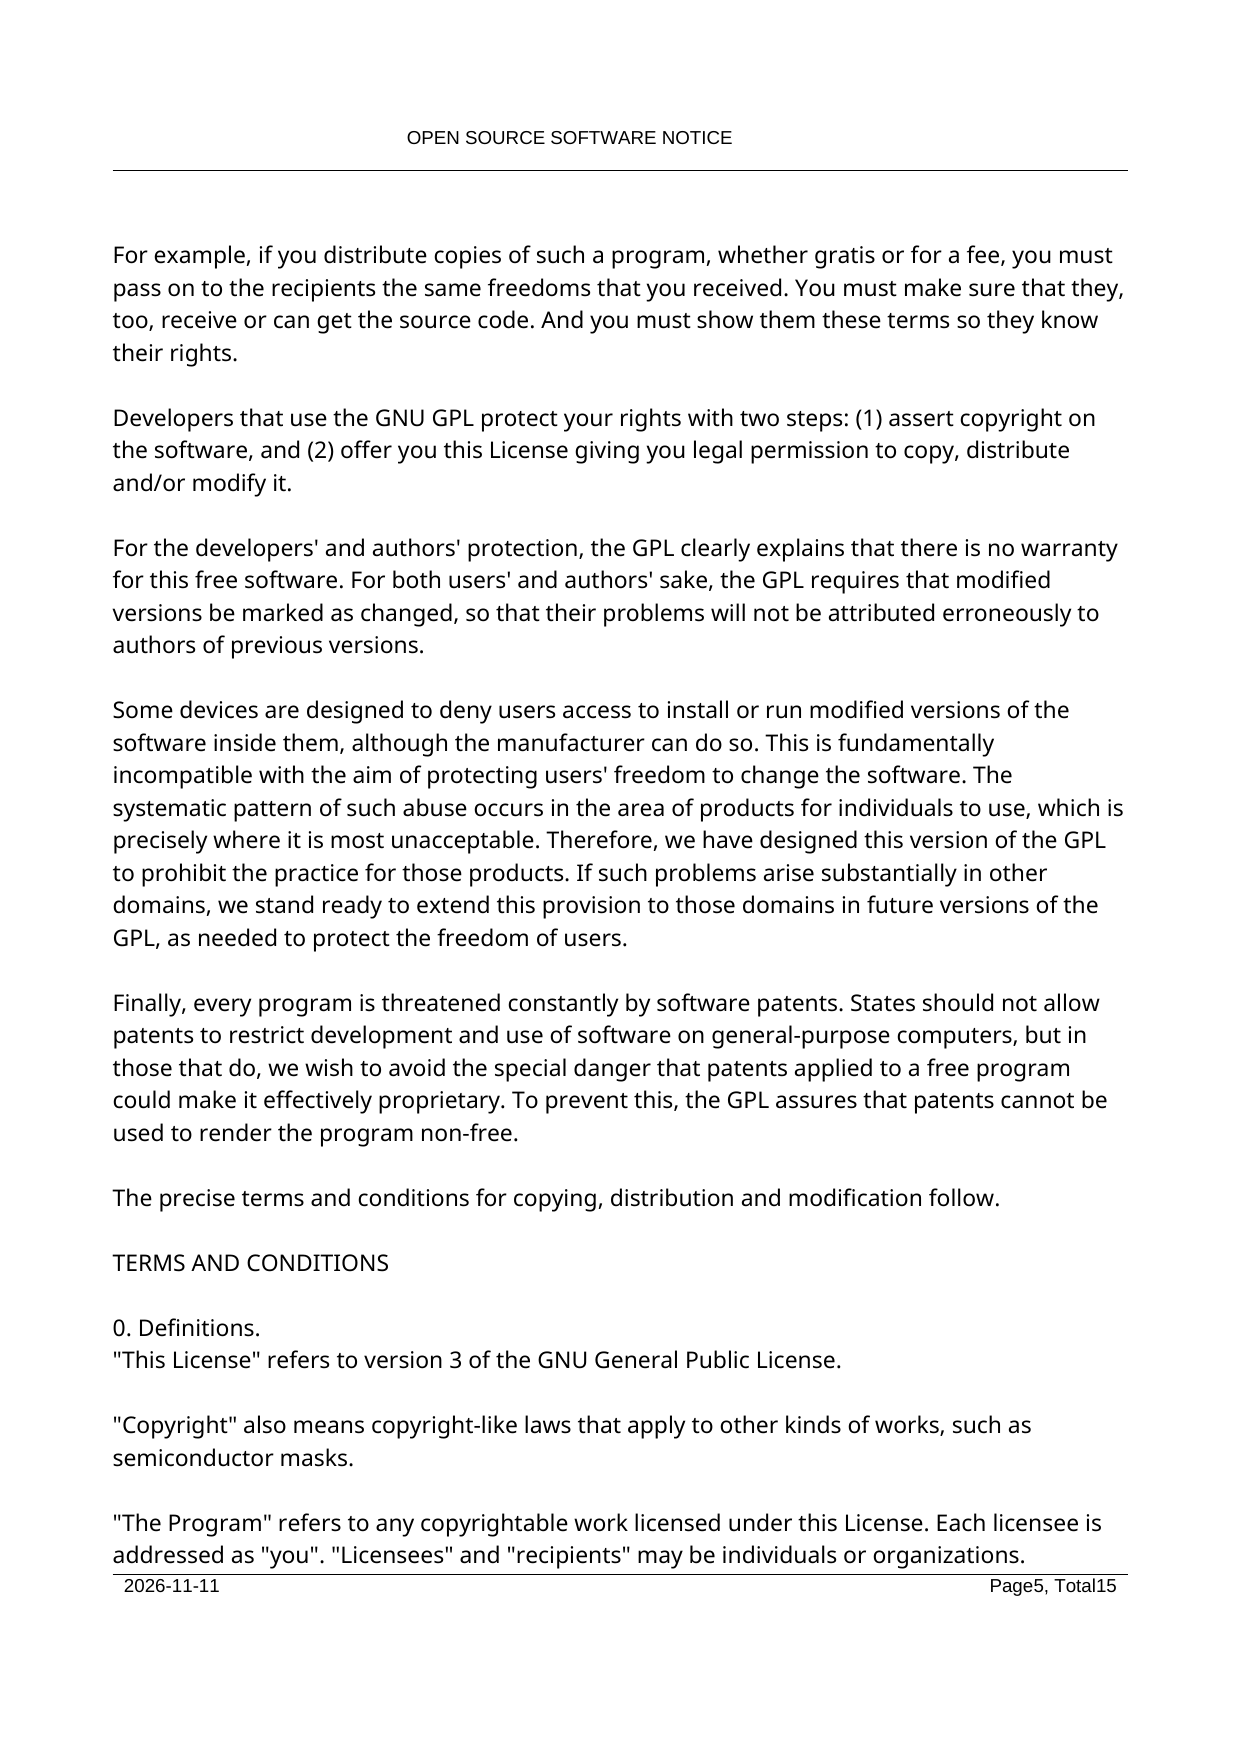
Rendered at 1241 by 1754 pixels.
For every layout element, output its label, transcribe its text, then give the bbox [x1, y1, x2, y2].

text "This License" refers to version 3 of the GNU General Public License. [112, 1344, 1128, 1376]
text "Copyright" also means copyright-like laws that apply to other kinds of works, such as semiconductor masks. [112, 1409, 1128, 1474]
text The precise terms and conditions for copying, distribution and modification follow. [112, 1181, 1128, 1214]
text Some devices are designed to deny users access to install or run modified versions of the software inside them, although the manufacturer can do so. This is fundamentally incompatible with the aim of protecting users' freedom to change the software. The systematic pattern of such abuse occurs in the area of products for individuals to use, which is precisely where it is most unacceptable. Therefore, we have designed this version of the GPL to prohibit the practice for those products. If such problems arise substantially in other domains, we stand ready to extend this provision to those domains in future versions of the GPL, as needed to protect the freedom of users. [112, 694, 1128, 954]
text For the developers' and authors' protection, the GPL clearly explains that there is no warranty for this free software. For both users' and authors' sake, the GPL requires that modified versions be marked as changed, so that their problems will not be attributed erroneously to authors of previous versions. [112, 531, 1128, 661]
text "The Program" refers to any copyrightable work licensed under this License. Each licensee is addressed as "you". "Licensees" and "recipients" may be individuals or organizations. [112, 1506, 1128, 1571]
text TERMS AND CONDITIONS [112, 1246, 1128, 1279]
text Finally, every program is threatened constantly by software patents. States should not allow patents to restrict development and use of software on general-purpose computers, but in those that do, we wish to avoid the special danger that patents applied to a free program could make it effectively proprietary. To prevent this, the GPL assures that patents cannot be used to render the program non-free. [112, 986, 1128, 1149]
text For example, if you distribute copies of such a program, whether gratis or for a fee, you must pass on to the recipients the same freedoms that you received. You must make sure that they, too, receive or can get the source code. And you must show them these terms so they know their rights. [112, 239, 1128, 369]
text 0. Definitions. [112, 1311, 1128, 1344]
text Developers that use the GNU GPL protect your rights with two steps: (1) assert copyright on the software, and (2) offer you this License giving you legal permission to copy, distribute and/or modify it. [112, 401, 1128, 499]
